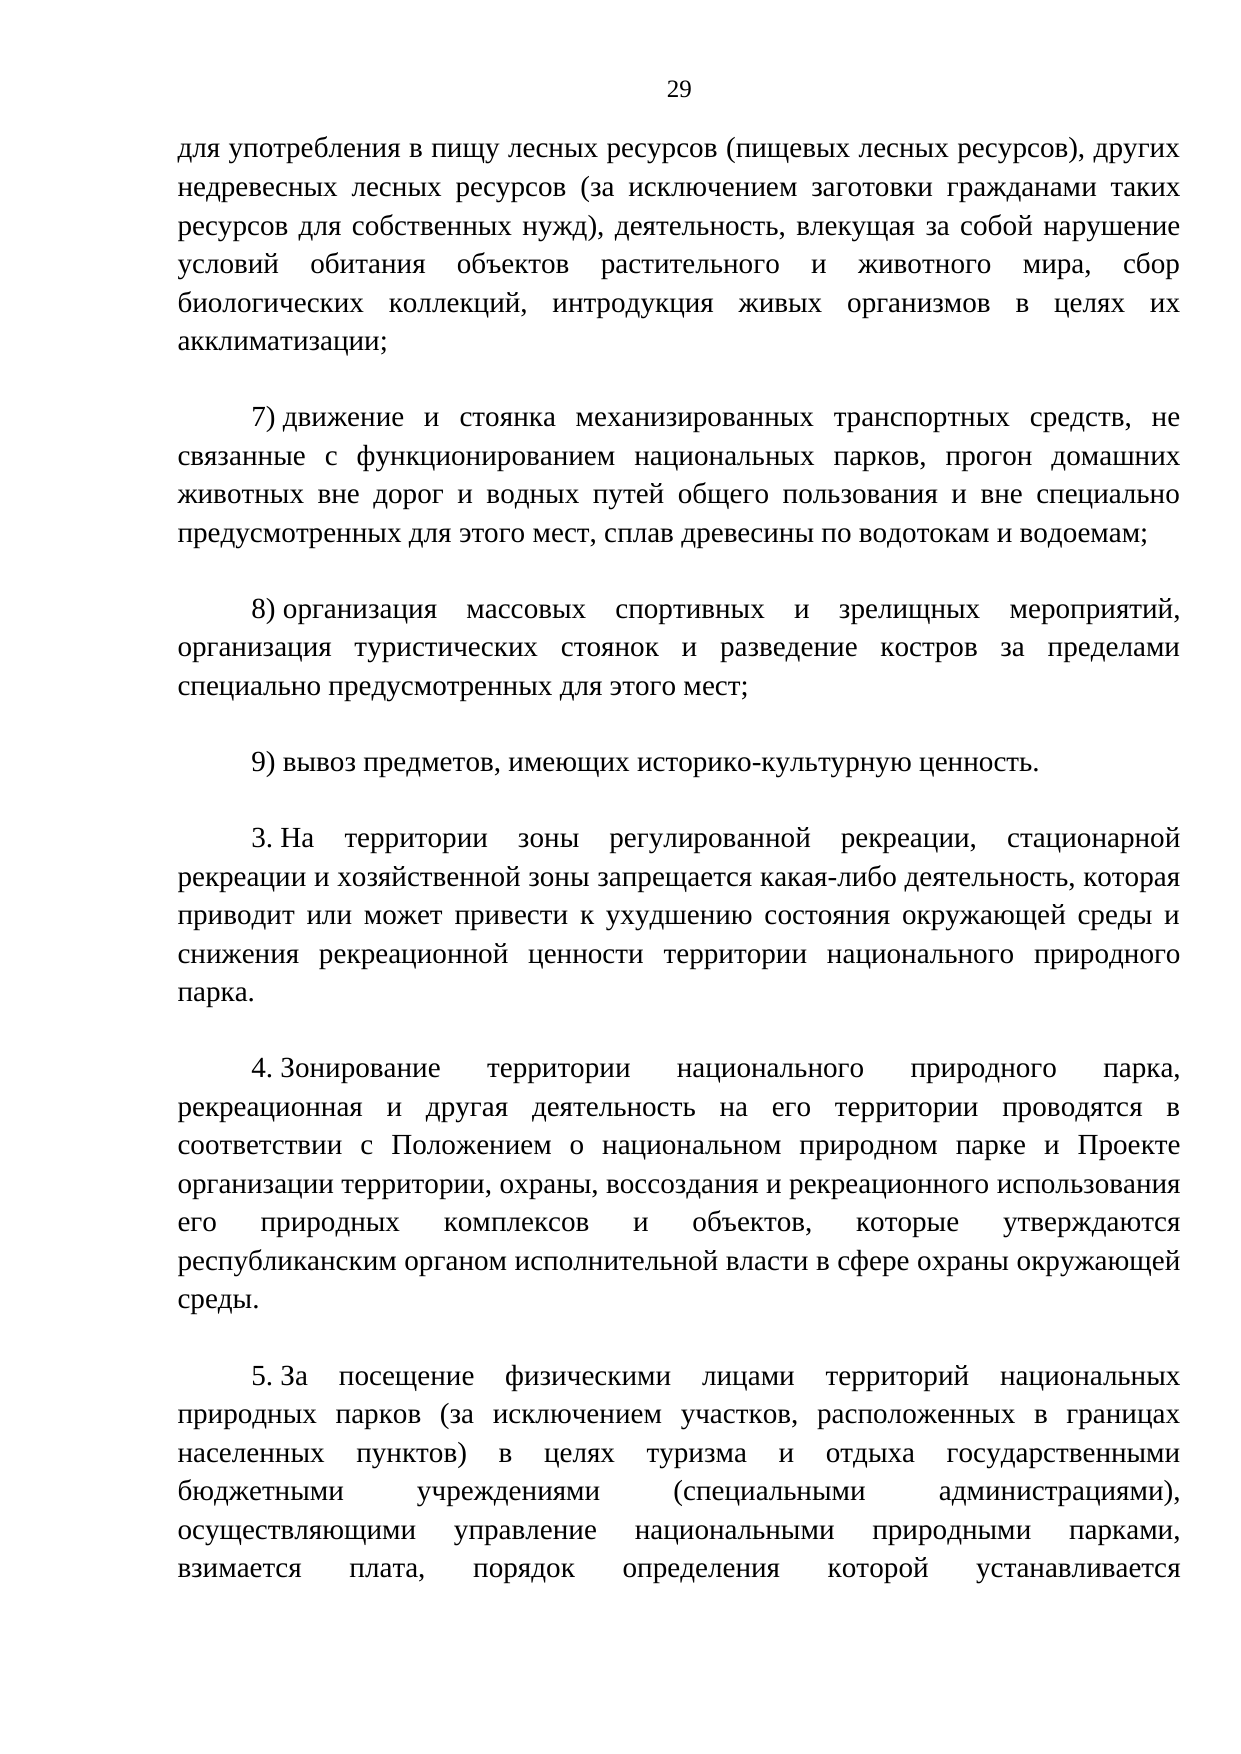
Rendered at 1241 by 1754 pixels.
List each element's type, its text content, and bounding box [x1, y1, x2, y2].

text 9) вывоз предметов, имеющих историко-культурную ценность. [177, 744, 1181, 778]
text 4. Зонирование территории национального природного парка, рекреационная и другая деятельность на его территории проводятся в соответствии с Положением о национальном природном парке и Проекте организации территории, охраны, воссоздания и рекреационного использования его природных комплексов и объектов, которые утверждаются республиканским органом исполнительной власти в сфере охраны окружающей среды. [177, 1050, 1181, 1315]
text 8) организация массовых спортивных и зрелищных мероприятий, организация туристических стоянок и разведение костров за пределами специально предусмотренных для этого мест; [177, 591, 1181, 702]
text 7) движение и стоянка механизированных транспортных средств, не связанные с функционированием национальных парков, прогон домашних животных вне дорог и водных путей общего пользования и вне специально предусмотренных для этого мест, сплав древесины по водотокам и водоемам; [177, 399, 1181, 548]
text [177, 1358, 1181, 1584]
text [177, 131, 1181, 357]
text 3. На территории зоны регулированной рекреации, стационарной рекреации и хозяйственной зоны запрещается какая-либо деятельность, которая приводит или может привести к ухудшению состояния окружающей среды и снижения рекреационной ценности территории национального природного парка. [177, 820, 1181, 1008]
